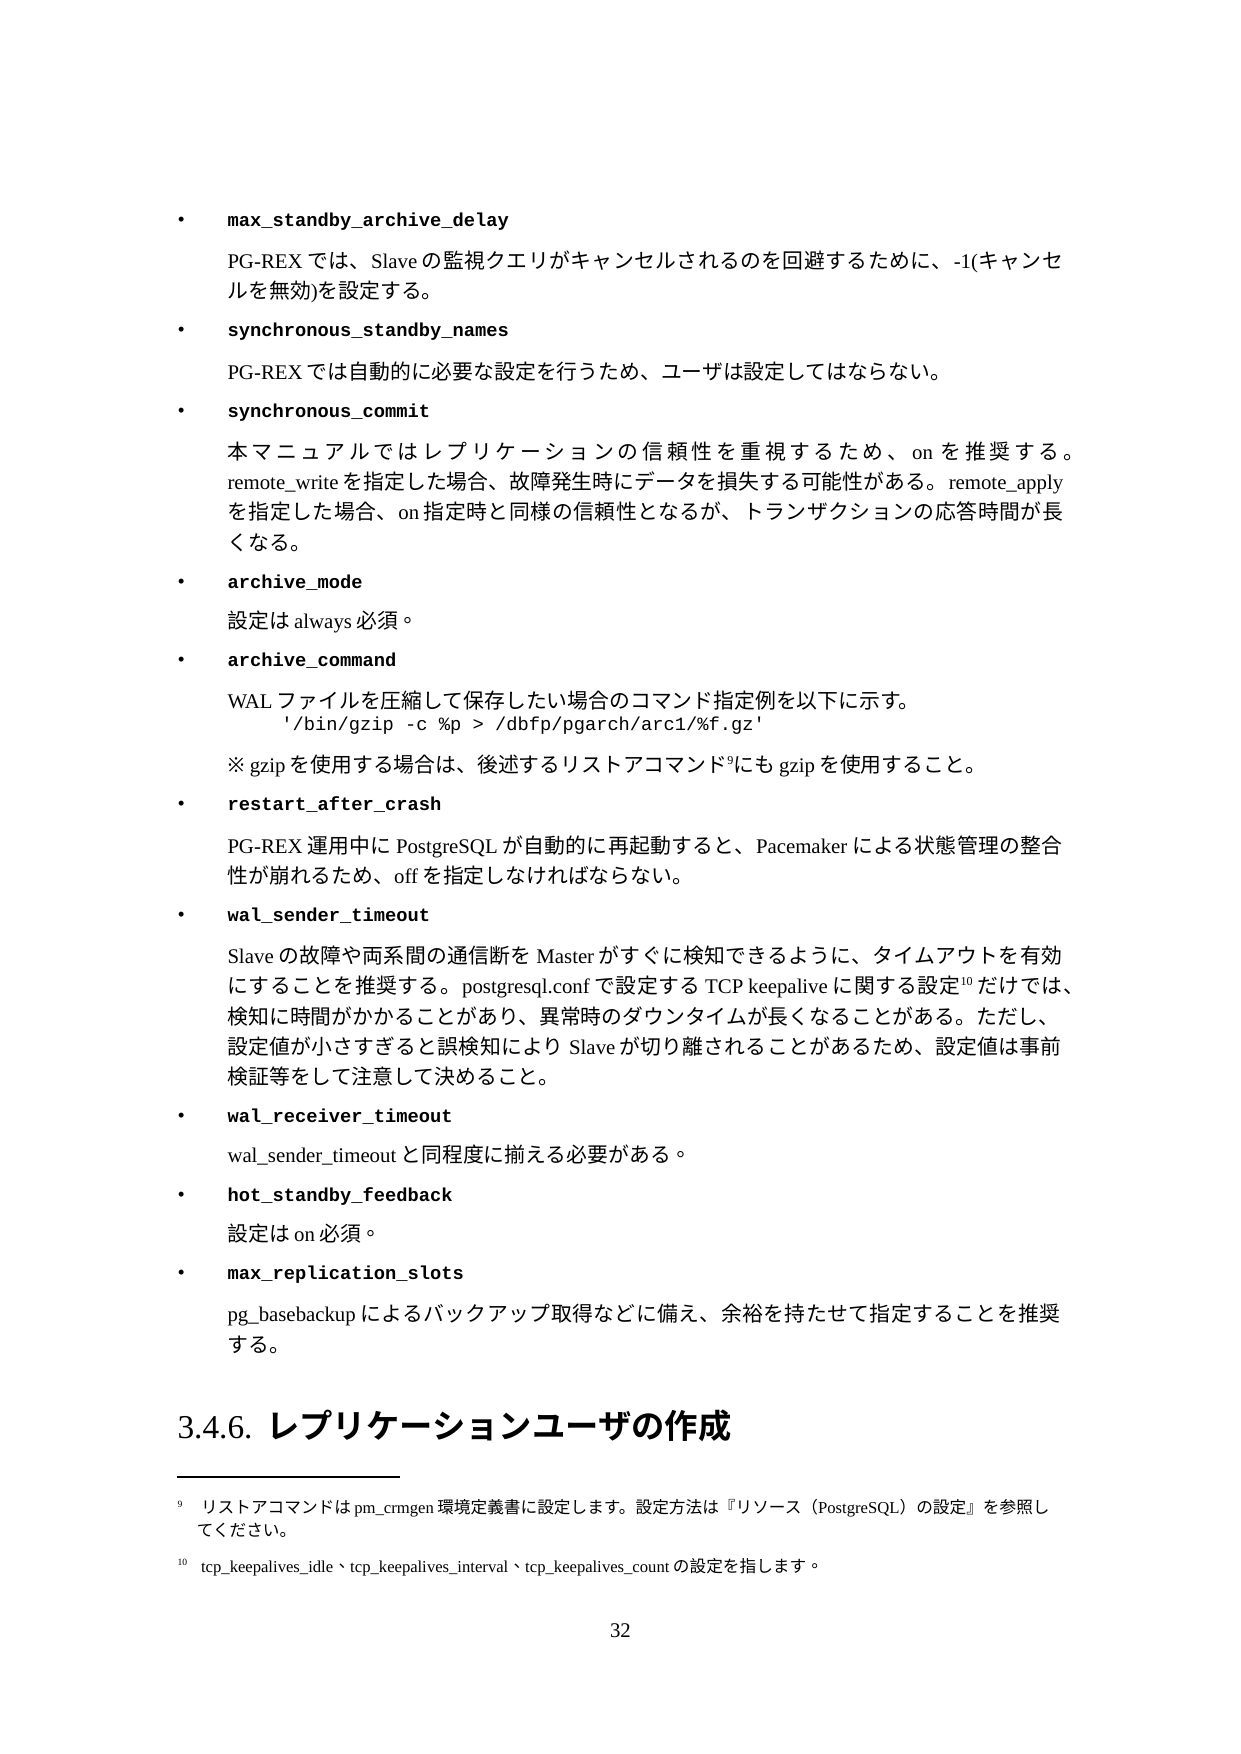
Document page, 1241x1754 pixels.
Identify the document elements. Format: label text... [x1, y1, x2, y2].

list restart_after_crash [177, 791, 1063, 816]
list '/bin/gzip -c %p > /dbfp/pgarch/arc1/%f.gz' [208, 715, 1063, 736]
list PG-REX運用中にPostgreSQLが自動的に再起動すると、Pacemakerによる状態管理の整合性が崩れるため、offを指定しなければならない。 [177, 829, 1063, 889]
list 設定はon必須。 [177, 1219, 1063, 1248]
list wal_receiver_timeout [177, 1103, 1063, 1128]
list pg_basebackupによるバックアップ取得などに備え、余裕を持たせて指定することを推奨する。 [177, 1298, 1063, 1358]
list wal_sender_timeoutと同程度に揃える必要がある。 [177, 1141, 1063, 1169]
list ※ gzipを使用する場合は、後述するリストアコマンドにもgzipを使用すること。 [177, 749, 1063, 779]
list WALファイルを圧縮して保存したい場合のコマンド指定例を以下に示す。 [177, 685, 1063, 715]
list hot_standby_feedback [177, 1182, 1063, 1207]
list wal_sender_timeout [177, 902, 1063, 927]
list 設定はalways必須。 [177, 606, 1063, 634]
list archive_command [177, 647, 1063, 672]
list synchronous_commit [177, 398, 1063, 423]
list PG-REXでは、Slaveの監視クエリがキャンセルされるのを回避するために、-1(キャンセルを無効)を設定する。 [177, 244, 1063, 305]
subtitle レプリケーションユーザの作成 [177, 1400, 1063, 1448]
list archive_mode [177, 568, 1063, 594]
list PG-REXでは自動的に必要な設定を行うため、ユーザは設定してはならない。 [177, 355, 1063, 385]
list max_standby_archive_delay [177, 207, 1063, 232]
list max_replication_slots [177, 1260, 1063, 1285]
list synchronous_standby_names [177, 317, 1063, 342]
list Slaveの故障や両系間の通信断をMasterがすぐに検知できるように、タイムアウトを有効にすることを推奨する。postgresql.confで設定するTCP keepaliveに関する設定 だけでは、検知に時間がかかることがあり、異常時のダウンタイムが長くなることがある。ただし、設定値が小さすぎると誤検知によりSlaveが切り離されることがあるため、設定値は事前検証等をして注意して決めること。 [177, 939, 1063, 1091]
list 本マニュアルではレプリケーションの信頼性を重視するため、onを推奨する。remote_writeを指定した場合、故障発生時にデータを損失する可能性がある。remote_applyを指定した場合、on指定時と同様の信頼性となるが、トランザクションの応答時間が長くなる。 [177, 435, 1063, 556]
